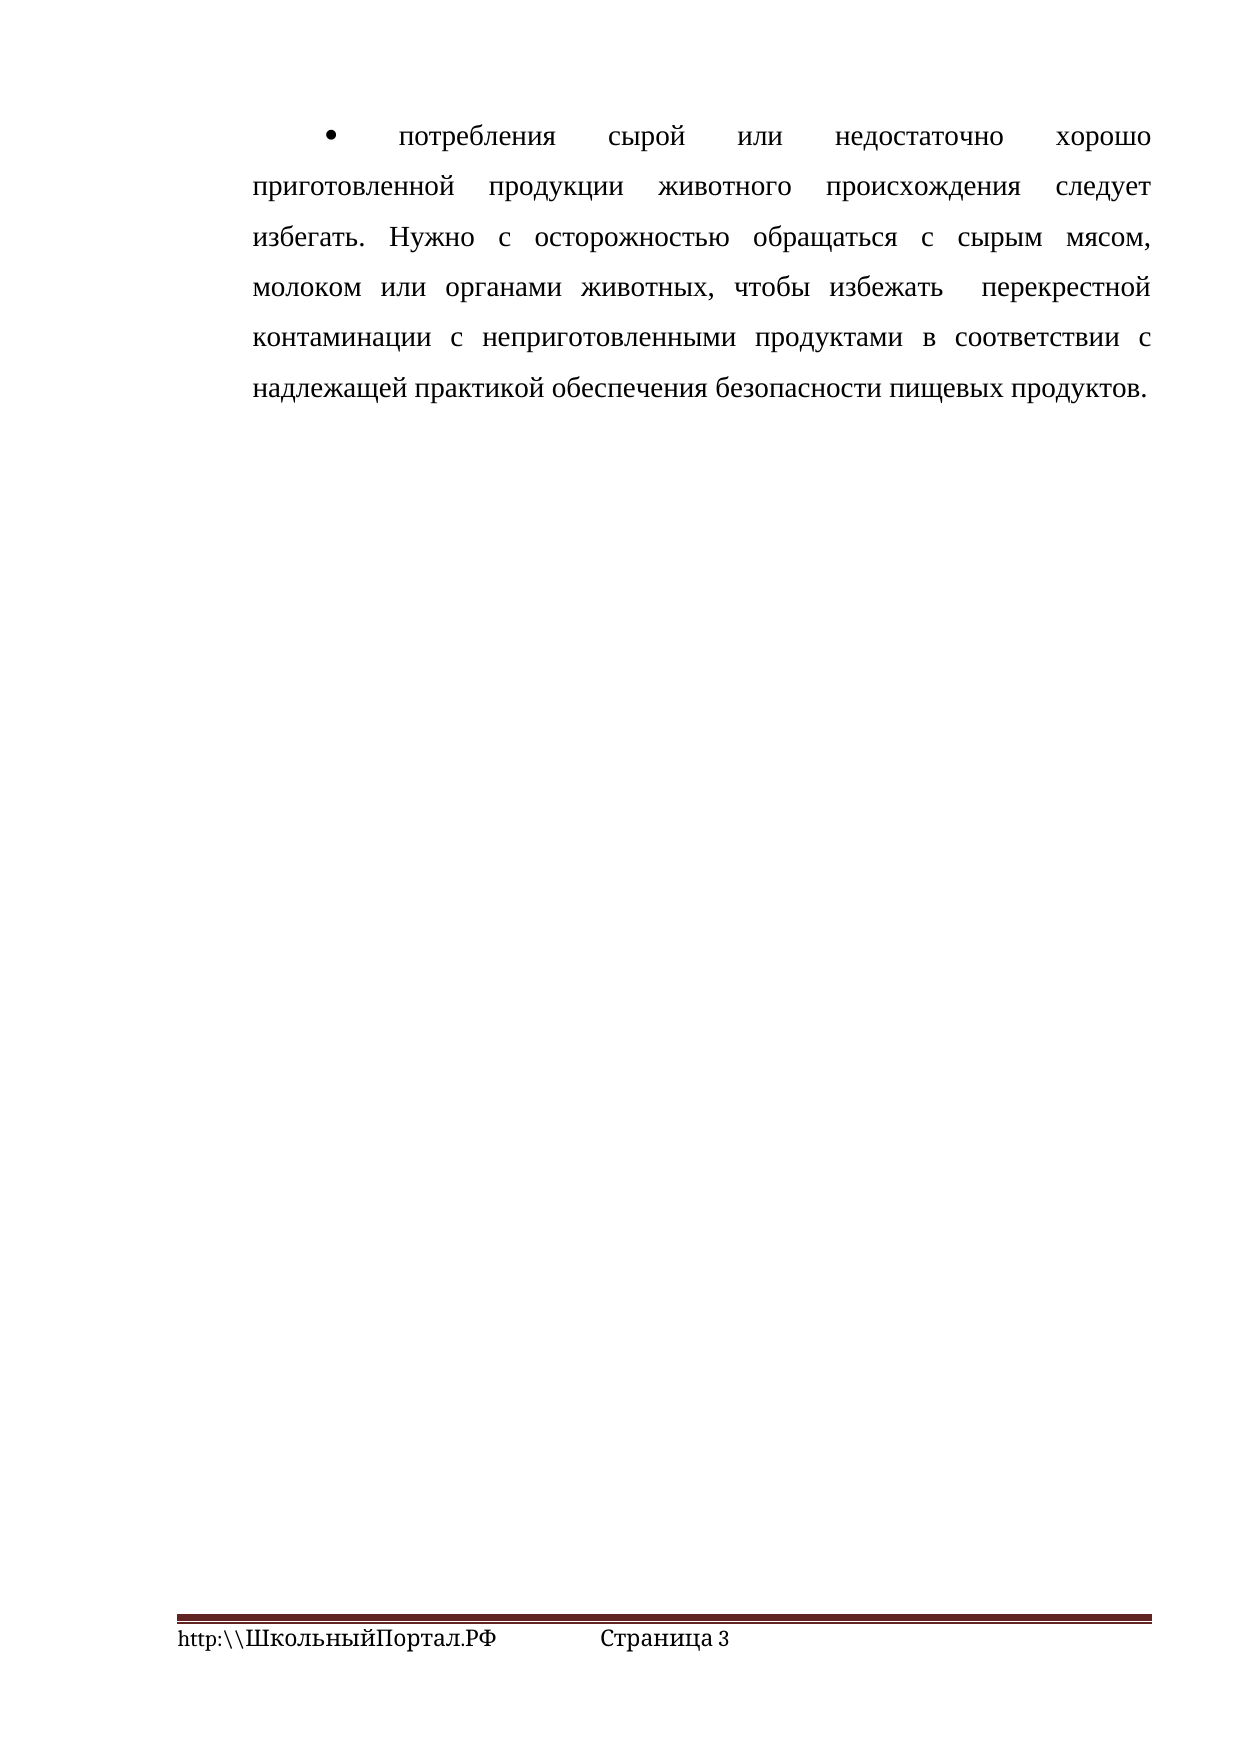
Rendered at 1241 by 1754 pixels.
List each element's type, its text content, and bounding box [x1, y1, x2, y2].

list потребления сырой или недостаточно хорошо приготовленной продукции животного происхождения следует избегать. Нужно с осторожностью обращаться с сырым мясом, молоком или органами животных, чтобы избежать перекрестной контаминации с неприготовленными продуктами в соответствии с надлежащей практикой обеспечения безопасности пищевых продуктов. [252, 118, 1152, 403]
